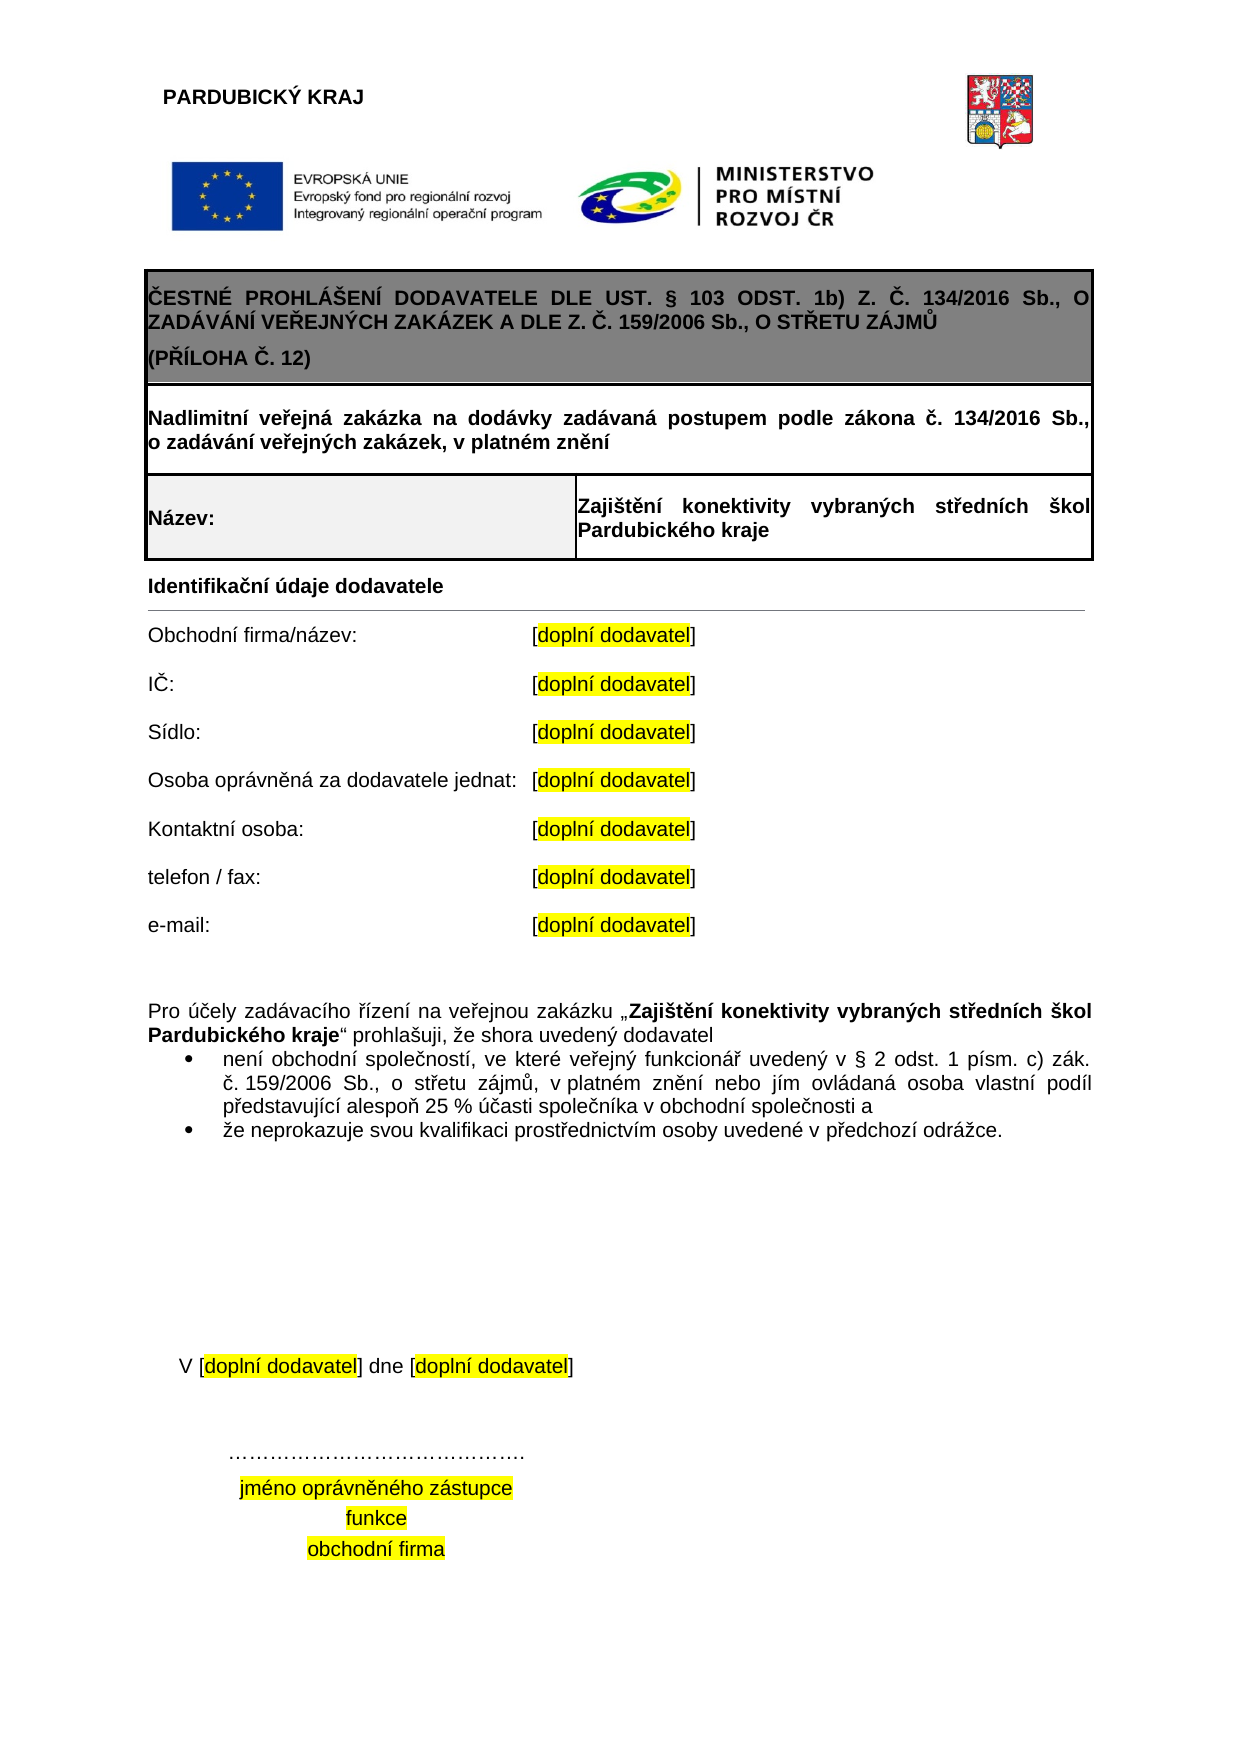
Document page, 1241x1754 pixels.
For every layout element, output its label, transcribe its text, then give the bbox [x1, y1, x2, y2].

table_cell [doplní dodavatel] [532, 708, 1085, 756]
table_cell ……………………………………. jméno oprávněného zástupce funkce obchodní firma [136, 1391, 616, 1567]
list není obchodní společností, ve které veřejný funkcionář uvedený v § 2 odst. 1 písm. c) zák. č. 159/2006 Sb., o střetu zájmů, v platném znění nebo jím ovládaná osoba vlastní podíl představující alespoň 25 % účasti společníka v obchodní společnosti a [185, 1046, 1093, 1118]
text Pro účely zadávacího řízení na veřejnou zakázku „Zajištění konektivity vybraných středních škol Pardubického kraje“ prohlašuji, že shora uvedený dodavatel [148, 998, 1093, 1046]
table_cell Název: [148, 476, 575, 558]
table_header ČESTNÉ PROHLÁŠENÍ DODAVATELE DLE UST. § 103 ODST. 1b) Z. Č. 134/2016 Sb., O ZADÁVÁNÍ VEŘEJNÝCH ZAKÁZEK A DLE Z. Č. 159/2006 Sb., O STŘETU ZÁJMŮ (PŘÍLOHA Č. 12) [148, 272, 1091, 382]
table_cell Obchodní firma/název: [148, 611, 532, 659]
picture [965, 73, 1034, 150]
picture [147, 138, 897, 253]
table_cell Nadlimitní veřejná zakázka na dodávky zadávaná postupem podle zákona č. 134/2016 Sb., o zadávání veřejných zakázek, v platném znění [148, 386, 1091, 473]
table_cell Kontaktní osoba: [148, 805, 532, 853]
table_cell telefon / fax: [148, 853, 532, 901]
table_cell Sídlo: [148, 708, 532, 756]
table_cell IČ: [148, 660, 532, 708]
table_cell [doplní dodavatel] [532, 853, 1085, 901]
table_cell Osoba oprávněná za dodavatele jednat: [148, 756, 532, 804]
table_cell [doplní dodavatel] [532, 660, 1085, 708]
table_cell [doplní dodavatel] [532, 901, 1085, 949]
list že neprokazuje svou kvalifikaci prostřednictvím osoby uvedené v předchozí odrážce. [185, 1118, 1093, 1142]
table_header Identifikační údaje dodavatele [148, 561, 1085, 609]
table_cell [doplní dodavatel] [532, 805, 1085, 853]
table_cell [doplní dodavatel] [532, 611, 1085, 659]
table_header V [doplní dodavatel] dne [doplní dodavatel] [136, 1305, 616, 1391]
table_cell [doplní dodavatel] [532, 756, 1085, 804]
table_cell Zajištění konektivity vybraných středních škol Pardubického kraje [577, 476, 1091, 558]
table_cell e-mail: [148, 901, 532, 949]
